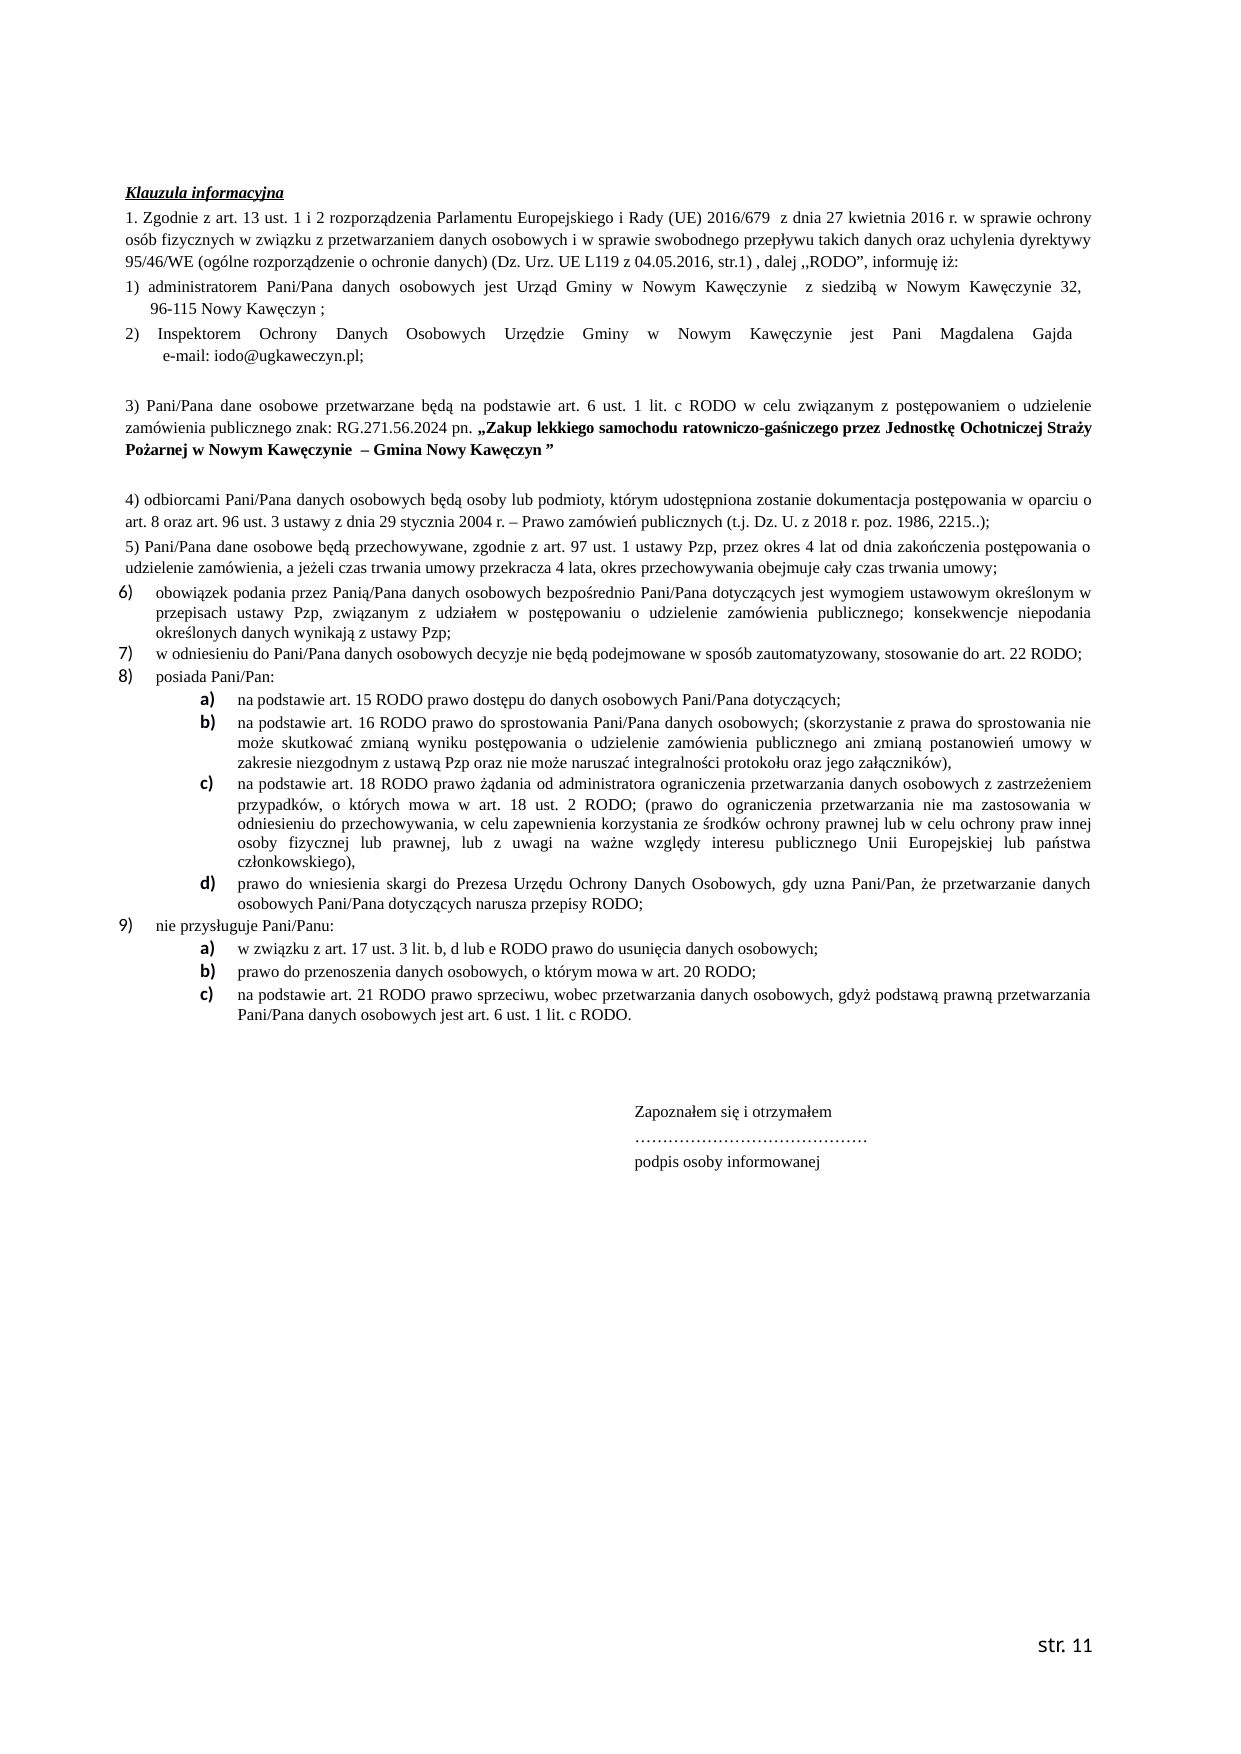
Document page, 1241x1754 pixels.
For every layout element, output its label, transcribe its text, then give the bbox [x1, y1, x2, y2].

list na podstawie art. 18 RODO prawo żądania od administratora ograniczenia przetwarzania danych osobowych z zastrzeżeniem przypadków, o których mowa w art. 18 ust. 2 RODO; (prawo do ograniczenia przetwarzania nie ma zastosowania w odniesieniu do przechowywania, w celu zapewnienia korzystania ze środków ochrony prawnej lub w celu ochrony praw innej osoby fizycznej lub prawnej, lub z uwagi na ważne względy interesu publicznego Unii Europejskiej lub państwa członkowskiego), [200, 772, 1092, 871]
text 2) Inspektorem Ochrony Danych Osobowych Urzędzie Gminy w Nowym Kawęczynie jest Pani Magdalena Gajda e-mail: iodo@ugkaweczyn.pl; [125, 323, 1092, 364]
list prawo do przenoszenia danych osobowych, o którym mowa w art. 20 RODO; [200, 959, 1092, 982]
text 3) Pani/Pana dane osobowe przetwarzane będą na podstawie art. 6 ust. 1 lit. c RODO w celu związanym z postępowaniem o udzielenie zamówienia publicznego znak: RG.271.56.2024 pn. „Zakup lekkiego samochodu ratowniczo-gaśniczego przez Jednostkę Ochotniczej Straży Pożarnej w Nowym Kawęczynie – Gmina Nowy Kawęczyn ” [125, 395, 1092, 458]
list obowiązek podania przez Panią/Pana danych osobowych bezpośrednio Pani/Pana dotyczących jest wymogiem ustawowym określonym w przepisach ustawy Pzp, związanym z udziałem w postępowaniu o udzielenie zamówienia publicznego; konsekwencje niepodania określonych danych wynikają z ustawy Pzp; [118, 580, 1092, 642]
text 1. Zgodnie z art. 13 ust. 1 i 2 rozporządzenia Parlamentu Europejskiego i Rady (UE) 2016/679 z dnia 27 kwietnia 2016 r. w sprawie ochrony osób fizycznych w związku z przetwarzaniem danych osobowych i w sprawie swobodnego przepływu takich danych oraz uchylenia dyrektywy 95/46/WE (ogólne rozporządzenie o ochronie danych) (Dz. Urz. UE L119 z 04.05.2016, str.1) , dalej ,,RODO”, informuję iż: [125, 207, 1092, 271]
list w odniesieniu do Pani/Pana danych osobowych decyzje nie będą podejmowane w sposób zautomatyzowany, stosowanie do art. 22 RODO; [118, 642, 1092, 664]
text Zapoznałem się i otrzymałem [561, 1102, 1092, 1121]
list posiada Pani/Pan: [118, 664, 1092, 687]
list nie przysługuje Pani/Panu: [118, 913, 1092, 936]
list na podstawie art. 15 RODO prawo dostępu do danych osobowych Pani/Pana dotyczących; [200, 687, 1092, 710]
text …………………………………… [561, 1127, 1092, 1146]
text 4) odbiorcami Pani/Pana danych osobowych będą osoby lub podmioty, którym udostępniona zostanie dokumentacja postępowania w oparciu o art. 8 oraz art. 96 ust. 3 ustawy z dnia 29 stycznia 2004 r. – Prawo zamówień publicznych (t.j. Dz. U. z 2018 r. poz. 1986, 2215..); [125, 489, 1092, 531]
list w związku z art. 17 ust. 3 lit. b, d lub e RODO prawo do usunięcia danych osobowych; [200, 936, 1092, 959]
text 5) Pani/Pana dane osobowe będą przechowywane, zgodnie z art. 97 ust. 1 ustawy Pzp, przez okres 4 lat od dnia zakończenia postępowania o udzielenie zamówienia, a jeżeli czas trwania umowy przekracza 4 lata, okres przechowywania obejmuje cały czas trwania umowy; [125, 536, 1092, 577]
text 1) administratorem Pani/Pana danych osobowych jest Urząd Gminy w Nowym Kawęczynie z siedzibą w Nowym Kawęczynie 32, 96-115 Nowy Kawęczyn ; [125, 276, 1092, 318]
list na podstawie art. 16 RODO prawo do sprostowania Pani/Pana danych osobowych; (skorzystanie z prawa do sprostowania nie może skutkować zmianą wyniku postępowania o udzielenie zamówienia publicznego ani zmianą postanowień umowy w zakresie niezgodnym z ustawą Pzp oraz nie może naruszać integralności protokołu oraz jego załączników), [200, 710, 1092, 772]
text podpis osoby informowanej [561, 1152, 1092, 1171]
list prawo do wniesienia skargi do Prezesa Urzędu Ochrony Danych Osobowych, gdy uzna Pani/Pan, że przetwarzanie danych osobowych Pani/Pana dotyczących narusza przepisy RODO; [200, 871, 1092, 913]
text Klauzula informacyjna [125, 182, 1092, 202]
list na podstawie art. 21 RODO prawo sprzeciwu, wobec przetwarzania danych osobowych, gdyż podstawą prawną przetwarzania Pani/Pana danych osobowych jest art. 6 ust. 1 lit. c RODO. [200, 982, 1092, 1024]
